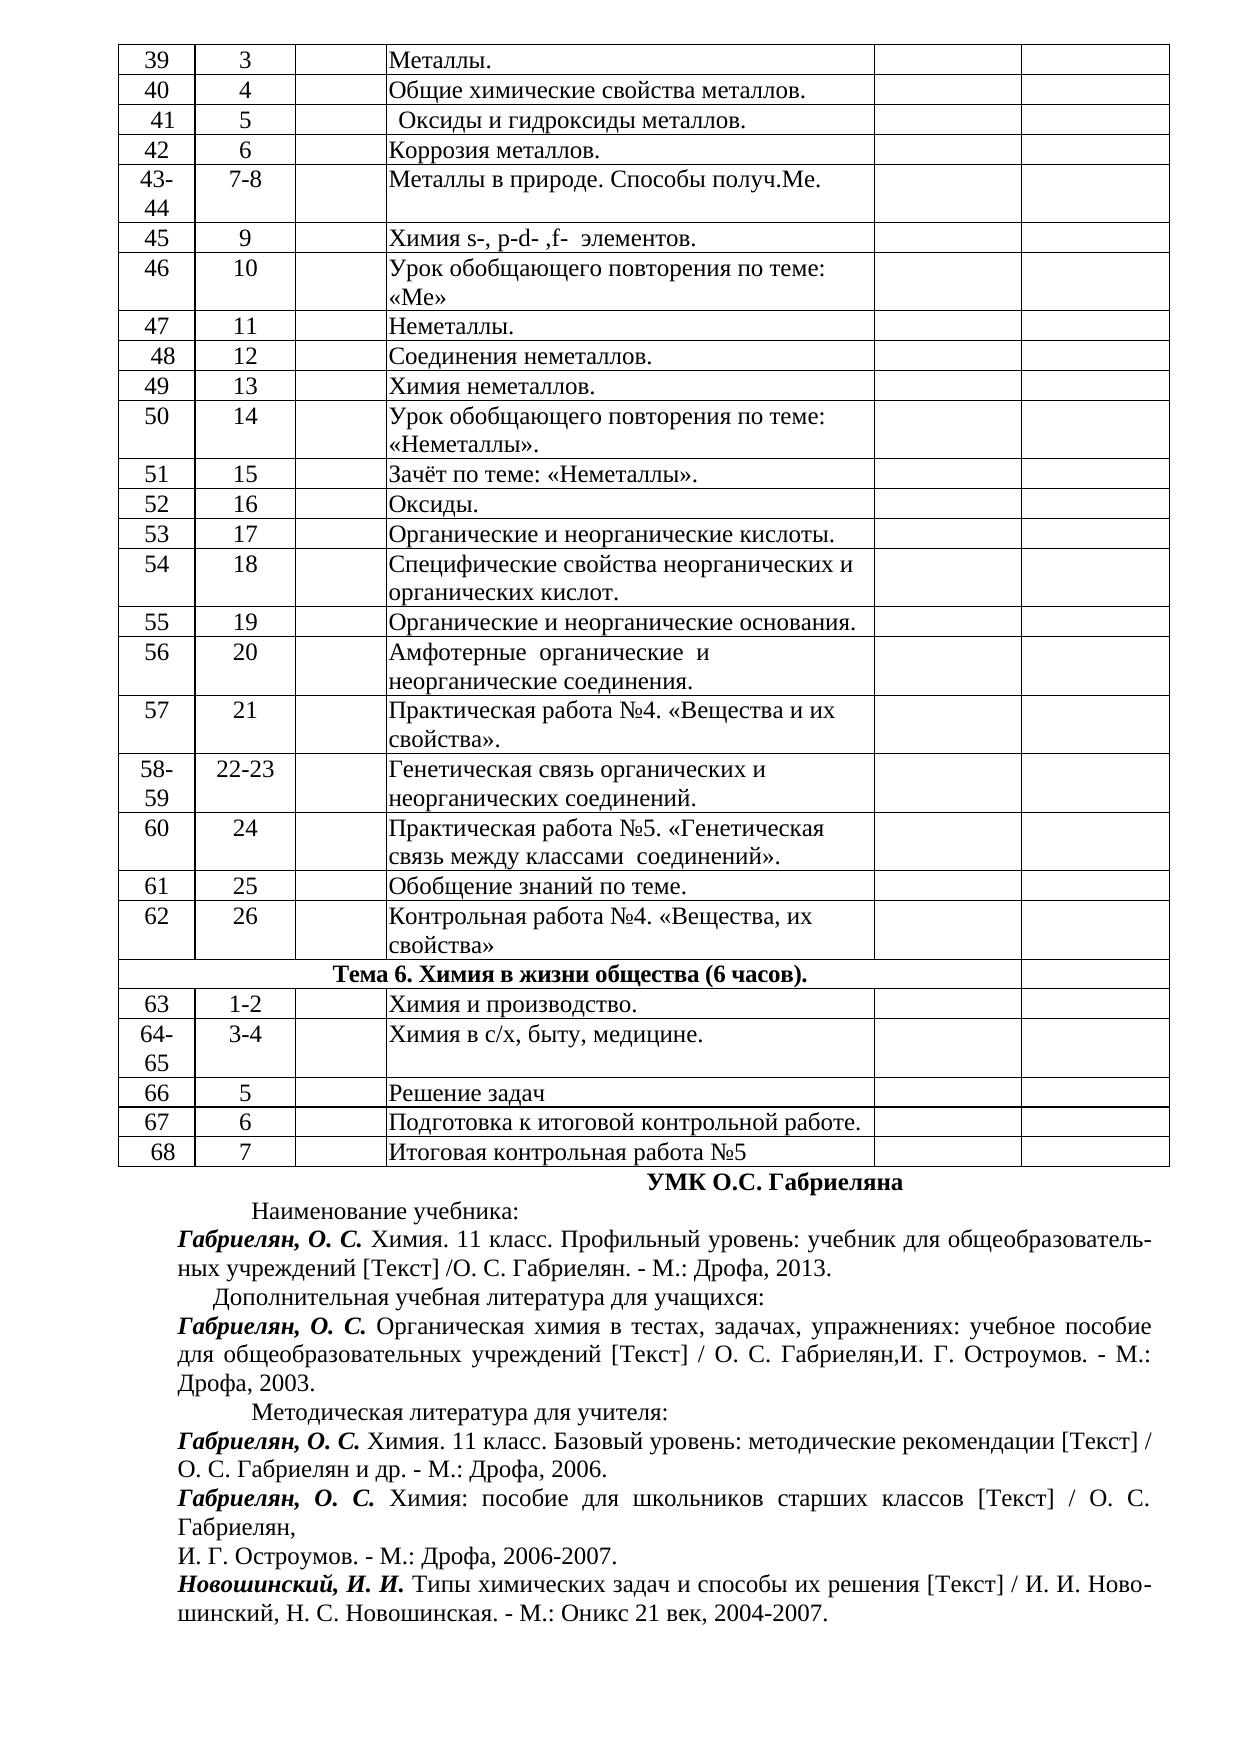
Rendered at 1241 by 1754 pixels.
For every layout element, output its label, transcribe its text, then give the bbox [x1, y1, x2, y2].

table_cell [875, 45, 1021, 74]
table_cell [1022, 871, 1169, 900]
table_cell 60 [119, 813, 194, 870]
table_cell [296, 341, 386, 370]
table_cell 52 [119, 489, 194, 518]
table_cell [296, 165, 386, 222]
table_cell Химия неметаллов. [387, 371, 874, 400]
table_cell 19 [196, 607, 295, 636]
table_cell [875, 1108, 1021, 1136]
table_cell 6 [196, 135, 295, 163]
table_cell 24 [196, 813, 295, 870]
table_cell 14 [196, 401, 295, 458]
table_cell Тема 6. Химия в жизни общества (6 часов). [119, 960, 1021, 988]
table_cell [1022, 253, 1169, 310]
text И. Г. Остроумов. - М.: Дрофа, 2006-2007. [177, 1541, 1152, 1569]
table_cell [875, 754, 1021, 812]
table_cell Зачёт по теме: «Неметаллы». [387, 459, 874, 488]
table_cell [1022, 341, 1169, 370]
table_cell [296, 1108, 386, 1136]
table_cell Урок обобщающего повторения по теме: «Ме» [387, 253, 874, 310]
table_cell Оксиды. [387, 489, 874, 518]
table_cell [1022, 401, 1169, 458]
table_cell 15 [196, 459, 295, 488]
table_cell 10 [196, 253, 295, 310]
table_cell [296, 989, 386, 1018]
table_cell 7 [196, 1137, 295, 1166]
table_cell [875, 75, 1021, 104]
table_cell 46 [119, 253, 194, 310]
table_cell [875, 105, 1021, 134]
table_cell [296, 519, 386, 548]
table_cell 63 [119, 989, 194, 1018]
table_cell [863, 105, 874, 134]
table_cell [1022, 549, 1169, 606]
table_cell 39 [119, 45, 194, 74]
table_cell Подготовка к итоговой контрольной работе. [387, 1108, 874, 1136]
table_cell 40 [119, 75, 194, 104]
table_cell [875, 696, 1021, 753]
table_cell 51 [119, 459, 194, 488]
text Дополнительная учебная литература для учащихся: [177, 1282, 1152, 1311]
table_cell [875, 1137, 1021, 1166]
table_cell 56 [119, 637, 194, 694]
table_cell 42 [119, 135, 194, 163]
table_cell Металлы в природе. Способы получ.Ме. [387, 165, 874, 222]
table_cell [296, 489, 386, 518]
table_cell 16 [196, 489, 295, 518]
table_cell [875, 341, 1021, 370]
text Габриелян, О. С. Органическая химия в тестах, задачах, упражнениях: учебное пособие для общеобразовательных учреждений [Текст] / О. С. Габриелян,И. Г. Остроумов. - М.: Дрофа, 2003. [177, 1311, 1152, 1397]
table_cell 57 [119, 696, 194, 753]
table_cell [1022, 105, 1169, 134]
table_cell [875, 311, 1021, 340]
table_cell Специфические свойства неорганических и органических кислот. [387, 549, 874, 606]
table_cell 49 [119, 371, 194, 400]
table_cell Амфотерные органические и неорганические соединения. [387, 637, 874, 694]
table_cell 68 [119, 1137, 194, 1166]
table_cell [296, 1019, 386, 1077]
table_cell 13 [196, 371, 295, 400]
table_cell 43-44 [119, 165, 194, 222]
table_cell 47 [119, 311, 194, 340]
table_cell [875, 1078, 1021, 1106]
table_cell Химия s-, p-d- ,f- элементов. [387, 223, 874, 252]
table_cell 5 [196, 105, 295, 134]
table_cell [1022, 960, 1169, 988]
table_cell Органические и неорганические основания. [387, 607, 874, 636]
table_cell 5 [196, 1078, 295, 1106]
table_cell 50 [119, 401, 194, 458]
table_cell [1022, 696, 1169, 753]
table_cell [875, 401, 1021, 458]
table_cell [296, 253, 386, 310]
text Габриелян, О. С. Химия. 11 класс. Базовый уровень: методические рекомендации [Текст] / О. С. Габриелян и др. - М.: Дрофа, 2006. [177, 1426, 1152, 1483]
table_cell 3 [196, 45, 295, 74]
table_cell Коррозия металлов. [387, 135, 874, 163]
table_cell [875, 165, 1021, 222]
table_cell [1022, 1078, 1169, 1106]
table_cell [296, 637, 386, 694]
table_cell [296, 754, 386, 812]
table_cell [1022, 489, 1169, 518]
table_cell [296, 311, 386, 340]
table_cell 61 [119, 871, 194, 900]
table_cell [875, 371, 1021, 400]
table_cell [296, 813, 386, 870]
table_cell 9 [196, 223, 295, 252]
table_cell 11 [196, 311, 295, 340]
table_cell [296, 75, 386, 104]
table_cell [1022, 989, 1169, 1018]
table_cell [296, 901, 386, 958]
table_cell [875, 871, 1021, 900]
table_cell [1022, 223, 1169, 252]
table_cell [875, 813, 1021, 870]
table_cell Органические и неорганические кислоты. [387, 519, 874, 548]
table_cell [875, 519, 1021, 548]
table_cell Контрольная работа №4. «Вещества, их свойства» [387, 901, 874, 958]
table_cell [875, 223, 1021, 252]
table_cell 18 [196, 549, 295, 606]
table_cell [1022, 1108, 1169, 1136]
table_cell [296, 371, 386, 400]
table_cell [1022, 754, 1169, 812]
table_cell 53 [119, 519, 194, 548]
table_cell 7-8 [196, 165, 295, 222]
table_cell [296, 459, 386, 488]
table_cell [1022, 371, 1169, 400]
table_cell [875, 489, 1021, 518]
table_cell 58-59 [119, 754, 194, 812]
table_cell [1022, 813, 1169, 870]
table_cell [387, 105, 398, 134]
table_cell [875, 549, 1021, 606]
table_cell Практическая работа №4. «Вещества и их свойства». [387, 696, 874, 753]
table_cell [875, 1019, 1021, 1077]
table_cell [296, 135, 386, 163]
table_cell [1022, 637, 1169, 694]
table_cell 55 [119, 607, 194, 636]
table_cell [1022, 459, 1169, 488]
table_cell 6 [196, 1108, 295, 1136]
table_cell 20 [196, 637, 295, 694]
table_cell [1022, 1019, 1169, 1077]
text Габриелян, О. С. Химия: пособие для школьников старших классов [Текст] / О. С. Габриелян, [177, 1483, 1152, 1541]
table_cell [296, 1078, 386, 1106]
table_cell 25 [196, 871, 295, 900]
table_cell 17 [196, 519, 295, 548]
table_cell [296, 607, 386, 636]
table_cell Обобщение знаний по теме. [387, 871, 874, 900]
table_cell Решение задач [387, 1078, 874, 1106]
table_cell [1022, 607, 1169, 636]
table_cell 48 [119, 341, 194, 370]
table_cell 26 [196, 901, 295, 958]
table_cell Итоговая контрольная работа №5 [387, 1137, 874, 1166]
table_cell [296, 223, 386, 252]
table_cell 21 [196, 696, 295, 753]
table_cell [875, 901, 1021, 958]
table_cell Практическая работа №5. «Генетическая связь между классами соединений». [387, 813, 874, 870]
table_cell [296, 1137, 386, 1166]
table_cell 62 [119, 901, 194, 958]
table_cell 45 [119, 223, 194, 252]
table_cell Соединения неметаллов. [387, 341, 874, 370]
table_cell [1022, 165, 1169, 222]
table_cell [296, 105, 386, 134]
table_cell Генетическая связь органических и неорганических соединений. [387, 754, 874, 812]
table_cell [1022, 135, 1169, 163]
table_cell [1022, 519, 1169, 548]
table_cell 3-4 [196, 1019, 295, 1077]
table_cell [1022, 75, 1169, 104]
table_cell [875, 637, 1021, 694]
table_cell [1022, 45, 1169, 74]
table_cell 64-65 [119, 1019, 194, 1077]
table_cell 1-2 [196, 989, 295, 1018]
table_cell [1022, 1137, 1169, 1166]
table_cell [875, 607, 1021, 636]
table_cell 22-23 [196, 754, 295, 812]
table_cell [296, 871, 386, 900]
table_cell Урок обобщающего повторения по теме: «Неметаллы». [387, 401, 874, 458]
table_cell Металлы. [387, 45, 874, 74]
table_cell 41 [119, 105, 194, 134]
table_cell 67 [119, 1108, 194, 1136]
table_cell 12 [196, 341, 295, 370]
table_cell [296, 45, 386, 74]
table_cell Общие химические свойства металлов. [387, 75, 874, 104]
table_cell Химия в с/х, быту, медицине. [387, 1019, 874, 1077]
table_cell [296, 401, 386, 458]
table_cell [875, 253, 1021, 310]
table_cell 66 [119, 1078, 194, 1106]
table_cell [875, 135, 1021, 163]
table_cell [875, 989, 1021, 1018]
table_cell [1022, 311, 1169, 340]
text Методическая литература для учителя: [177, 1397, 1152, 1426]
table_cell [1022, 901, 1169, 958]
table_cell 54 [119, 549, 194, 606]
text Новошинский, И. И. Типы химических задач и способы их решения [Текст] / И. И. Новошинский, Н. С. Новошинская. - М.: Оникс 21 век, 2004-2007. [177, 1569, 1152, 1627]
text УМК О.С. Габриеляна [177, 1167, 1152, 1196]
table_cell Неметаллы. [387, 311, 874, 340]
text Наименование учебника: [177, 1196, 1152, 1224]
table_cell [296, 696, 386, 753]
table_cell [296, 549, 386, 606]
table_cell Химия и производство. [387, 989, 874, 1018]
table_cell [875, 459, 1021, 488]
text Габриелян, О. С. Химия. 11 класс. Профильный уровень: учебник для общеобразовательных учреждений [Текст] /О. С. Габриелян. - М.: Дрофа, 2013. [177, 1224, 1152, 1282]
table_cell 4 [196, 75, 295, 104]
